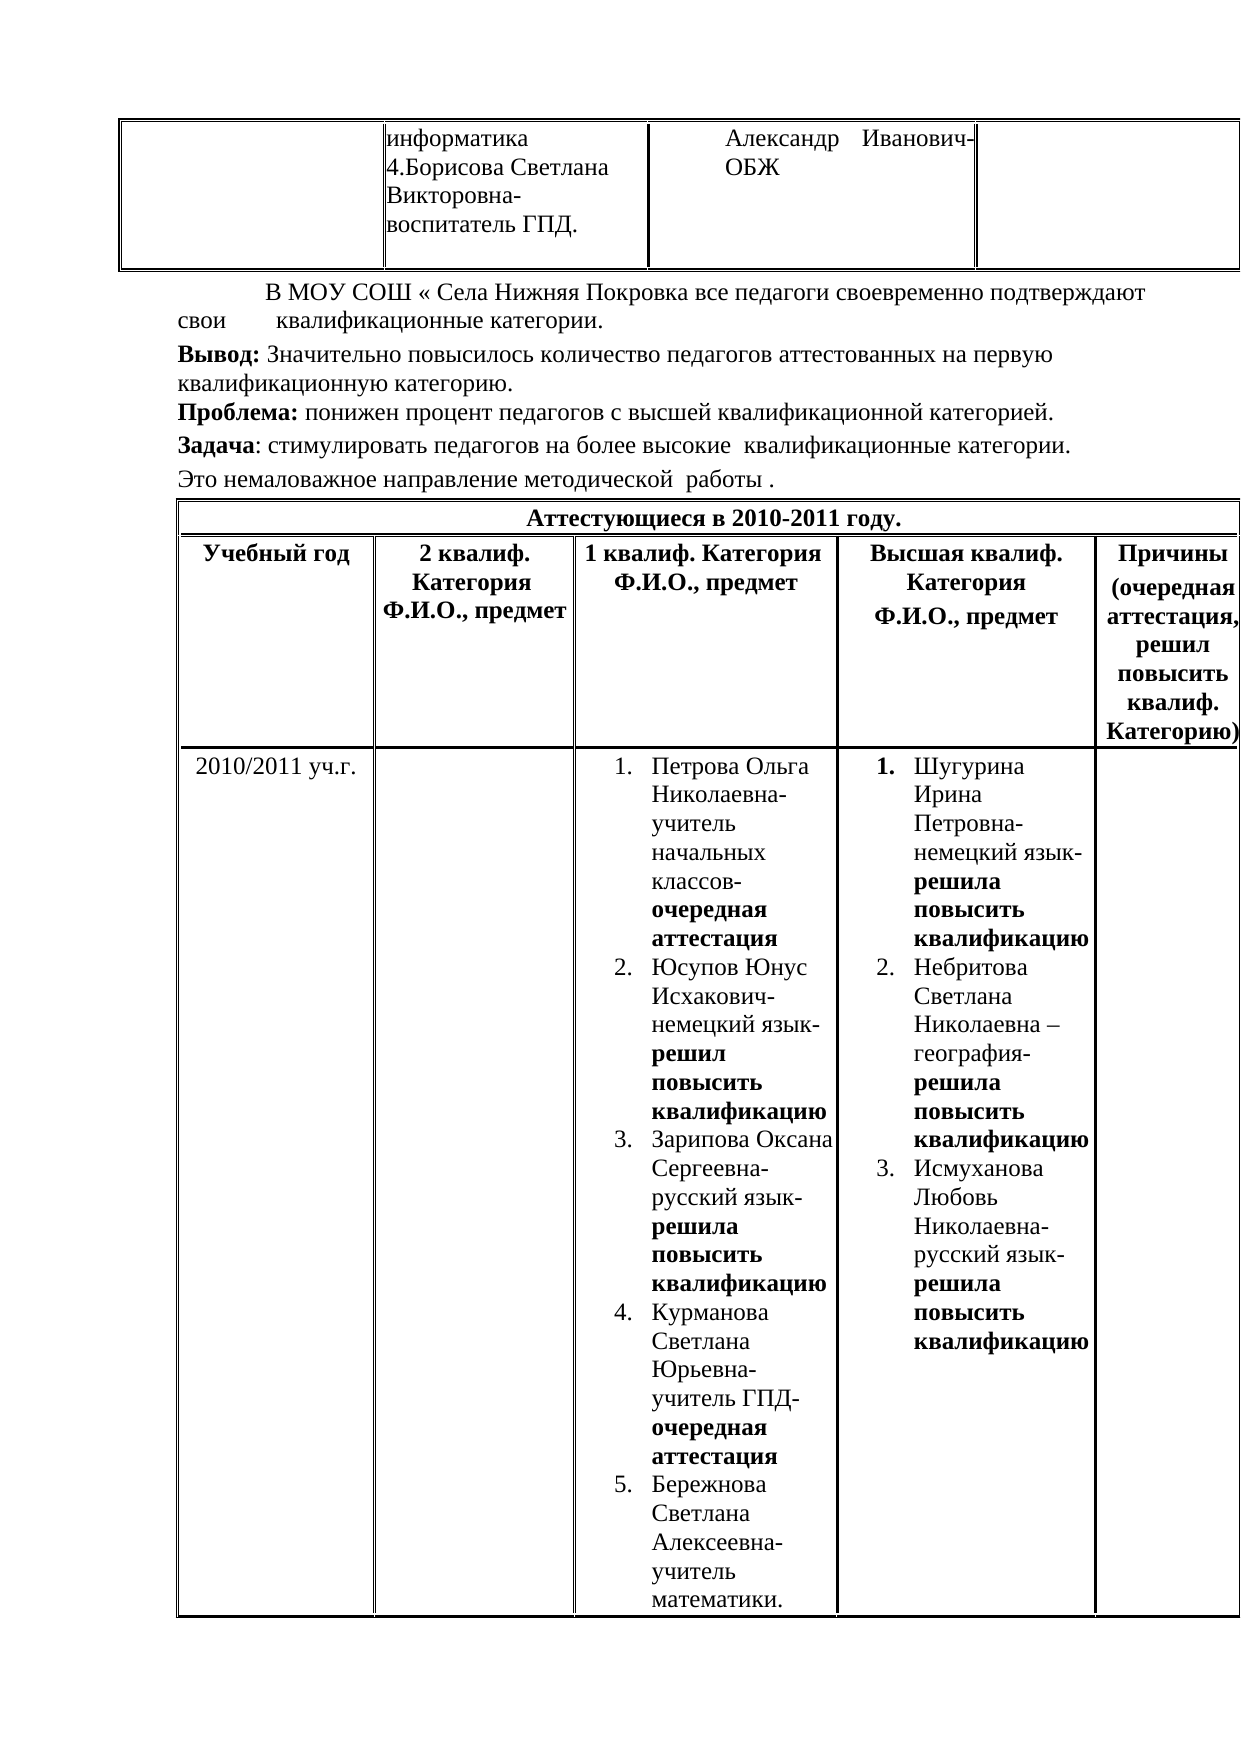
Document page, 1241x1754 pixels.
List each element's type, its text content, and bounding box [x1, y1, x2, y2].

text В МОУ СОШ « Села Нижняя Покровка все педагоги своевременно подтверждают свои квалификационные категории. [177, 277, 1152, 334]
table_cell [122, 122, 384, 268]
text Проблема: понижен процент педагогов с высшей квалификационной категорией. [177, 397, 1152, 425]
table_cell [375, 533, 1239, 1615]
text Задача: стимулировать педагогов на более высокие квалификационные категории. [177, 431, 1152, 459]
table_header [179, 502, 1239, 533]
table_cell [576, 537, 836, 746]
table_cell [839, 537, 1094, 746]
text Это немаловажное направление методической работы . [177, 464, 1152, 493]
text Вывод: Значительно повысилось количество педагогов аттестованных на первую квалификационную категорию. [177, 339, 1152, 397]
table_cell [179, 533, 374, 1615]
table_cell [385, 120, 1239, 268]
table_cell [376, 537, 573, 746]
